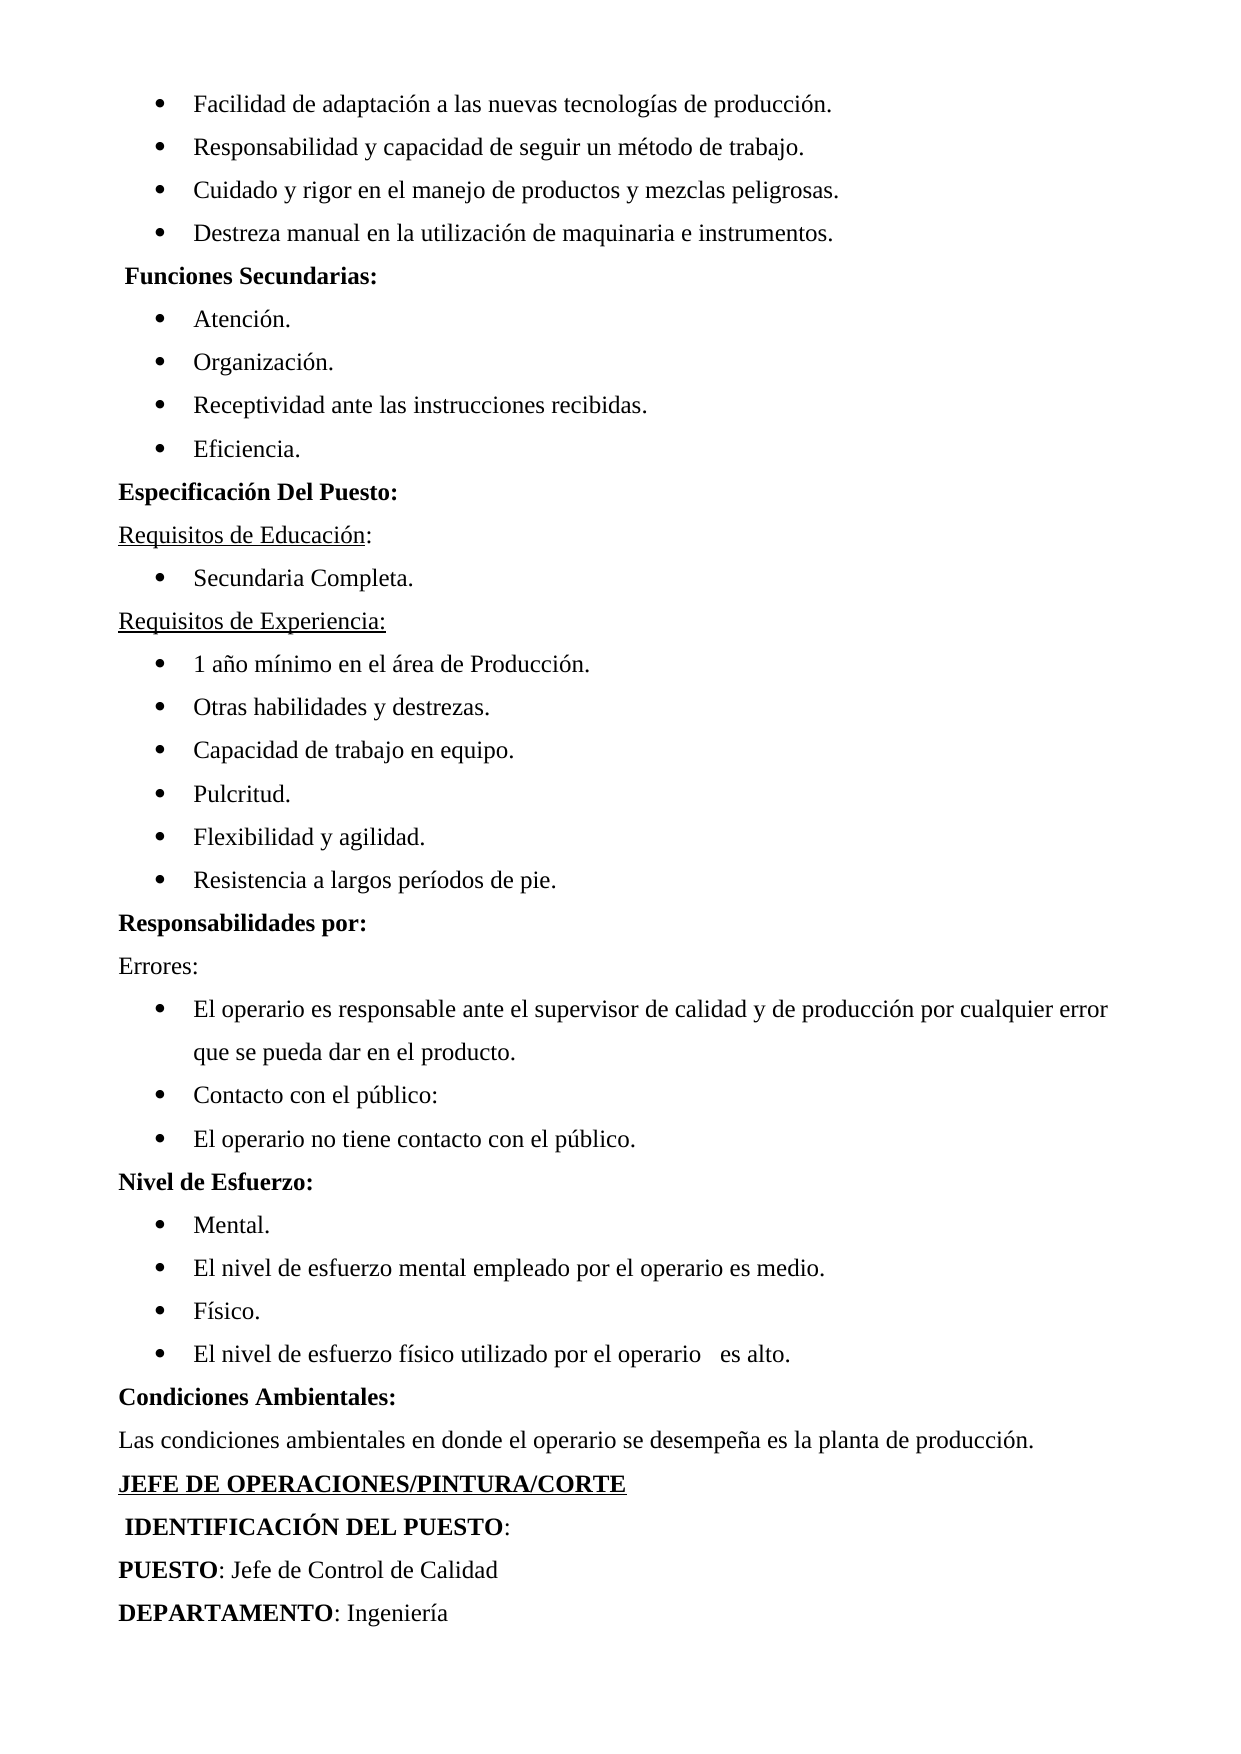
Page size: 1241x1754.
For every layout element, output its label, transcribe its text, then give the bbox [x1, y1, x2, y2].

list Eficiencia. [156, 434, 1122, 462]
list Receptividad ante las instrucciones recibidas. [156, 391, 1122, 419]
list Pulcritud. [156, 779, 1122, 807]
text Requisitos de Educación: [118, 520, 1122, 549]
list Resistencia a largos períodos de pie. [156, 865, 1122, 894]
text IDENTIFICACIÓN DEL PUESTO: [118, 1512, 1122, 1541]
list El operario es responsable ante el supervisor de calidad y de producción por cualquier error que se pueda dar en el producto. [156, 994, 1122, 1066]
text Las condiciones ambientales en donde el operario se desempeña es la planta de producción. [118, 1426, 1122, 1454]
list Destreza manual en la utilización de maquinaria e instrumentos. [156, 218, 1122, 247]
list Facilidad de adaptación a las nuevas tecnologías de producción. [156, 89, 1122, 117]
list Otras habilidades y destrezas. [156, 692, 1122, 721]
text Especificación Del Puesto: [118, 477, 1122, 506]
text DEPARTAMENTO: Ingeniería [118, 1598, 1122, 1627]
list El nivel de esfuerzo físico utilizado por el operario es alto. [156, 1339, 1122, 1368]
text Funciones Secundarias: [118, 261, 1122, 290]
list Contacto con el público: [156, 1081, 1122, 1109]
text PUESTO: Jefe de Control de Calidad [118, 1555, 1122, 1584]
list Capacidad de trabajo en equipo. [156, 736, 1122, 764]
text Condiciones Ambientales: [118, 1382, 1122, 1411]
list Organización. [156, 347, 1122, 376]
list El operario no tiene contacto con el público. [156, 1124, 1122, 1152]
list Responsabilidad y capacidad de seguir un método de trabajo. [156, 132, 1122, 161]
text Errores: [118, 951, 1122, 980]
list Secundaria Completa. [156, 563, 1122, 592]
list Flexibilidad y agilidad. [156, 822, 1122, 851]
text JEFE DE OPERACIONES/PINTURA/CORTE [118, 1469, 1122, 1497]
list Cuidado y rigor en el manejo de productos y mezclas peligrosas. [156, 175, 1122, 204]
text Requisitos de Experiencia: [118, 606, 1122, 635]
list 1 año mínimo en el área de Producción. [156, 649, 1122, 678]
list El nivel de esfuerzo mental empleado por el operario es medio. [156, 1253, 1122, 1282]
list Físico. [156, 1296, 1122, 1325]
list Mental. [156, 1210, 1122, 1239]
text Responsabilidades por: [118, 908, 1122, 937]
text Nivel de Esfuerzo: [118, 1167, 1122, 1196]
list Atención. [156, 304, 1122, 333]
